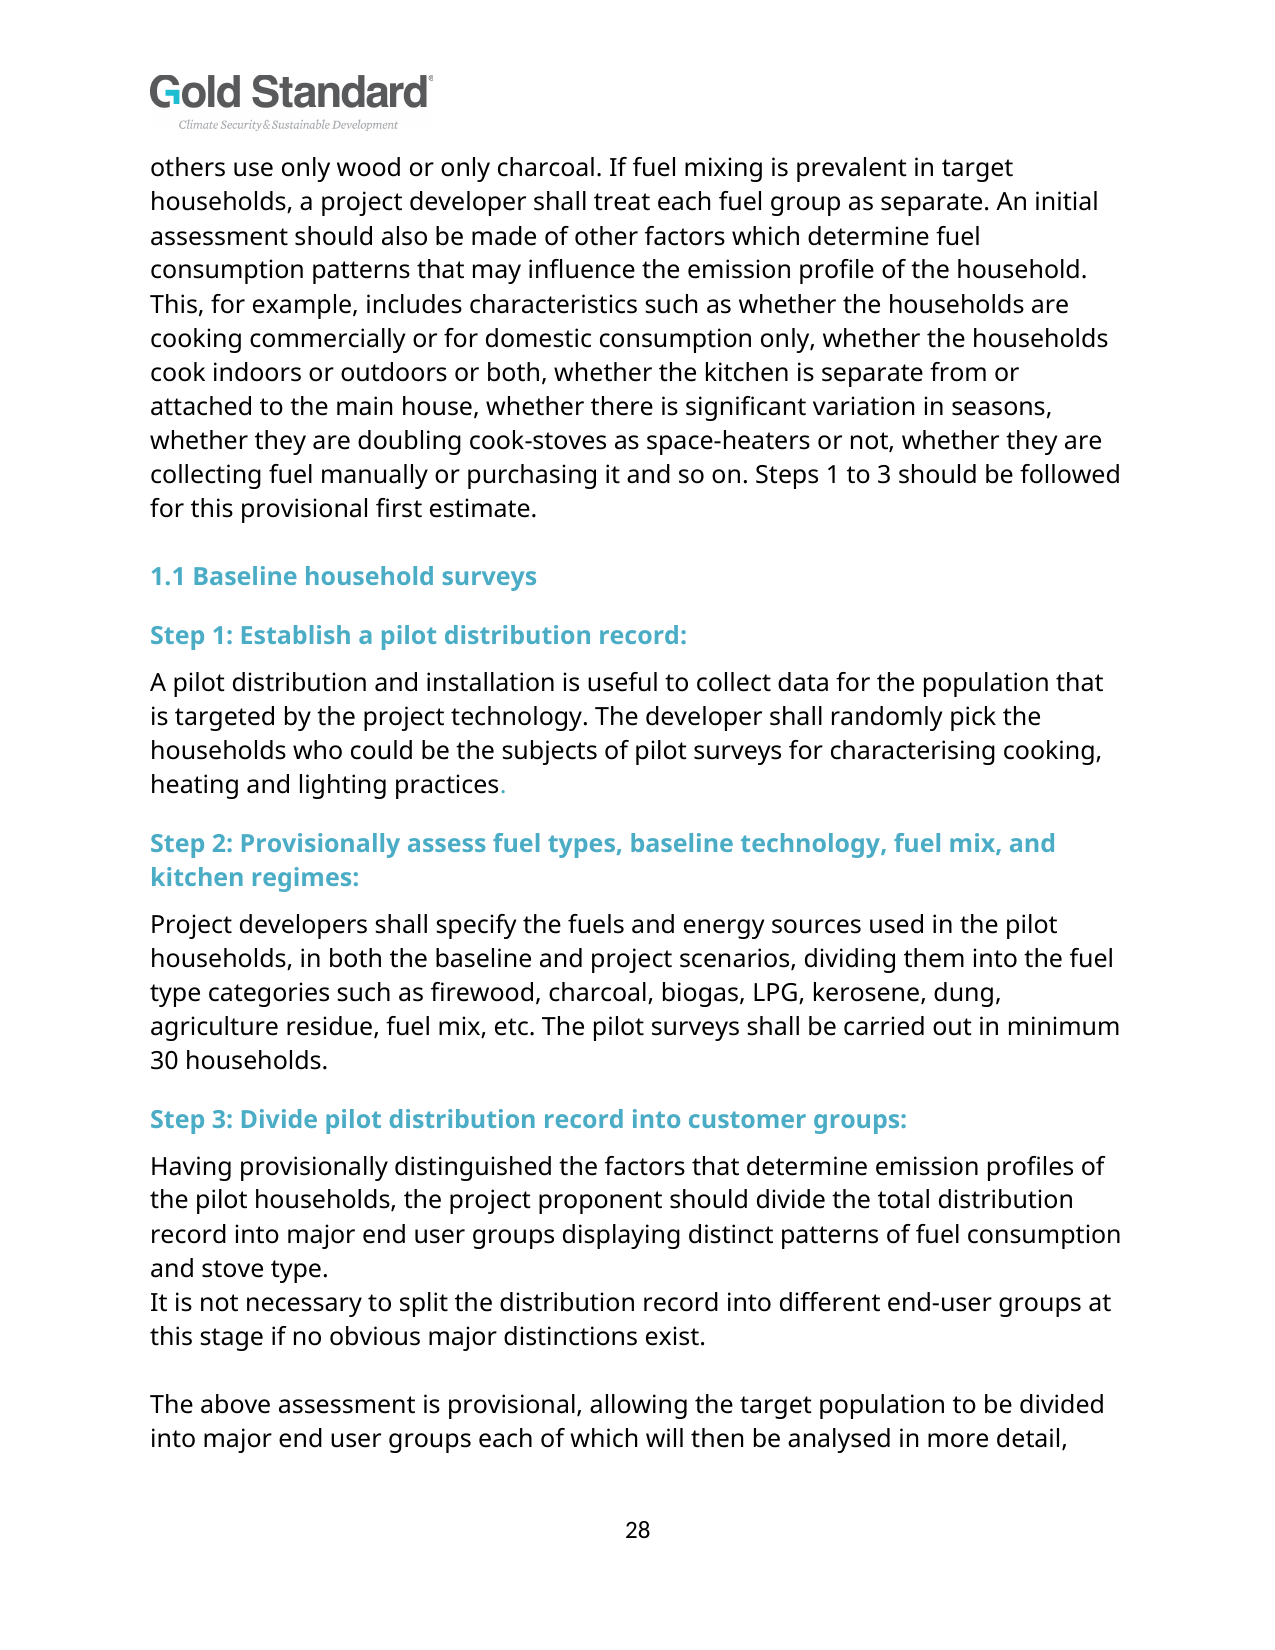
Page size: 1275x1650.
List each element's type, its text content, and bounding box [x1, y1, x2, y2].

text Step 3: Divide pilot distribution record into customer groups: [150, 1102, 1125, 1136]
text Project developers shall specify the fuels and energy sources used in the pilot households, in both the baseline and project scenarios, dividing them into the fuel type categories such as firewood, charcoal, biogas, LPG, kerosene, dung, agriculture residue, fuel mix, etc. The pilot surveys shall be carried out in minimum 30 households. [150, 906, 1125, 1077]
text It is not necessary to split the distribution record into different end-user groups at this stage if no obvious major distinctions exist. [150, 1284, 1125, 1352]
text Step 1: Establish a pilot distribution record: [150, 618, 1125, 652]
picture [150, 75, 433, 131]
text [150, 150, 1125, 525]
text Having provisionally distinguished the factors that determine emission profiles of the pilot households, the project proponent should divide the total distribution record into major end user groups displaying distinct patterns of fuel consumption and stove type. [150, 1148, 1125, 1284]
text A pilot distribution and installation is useful to collect data for the population that is targeted by the project technology. The developer shall randomly pick the households who could be the subjects of pilot surveys for characterising cooking, heating and lighting practices. [150, 664, 1125, 801]
text Step 2: Provisionally assess fuel types, baseline technology, fuel mix, and kitchen regimes: [150, 826, 1125, 894]
text 1.1 Baseline household surveys [150, 559, 1125, 593]
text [150, 1387, 1125, 1455]
